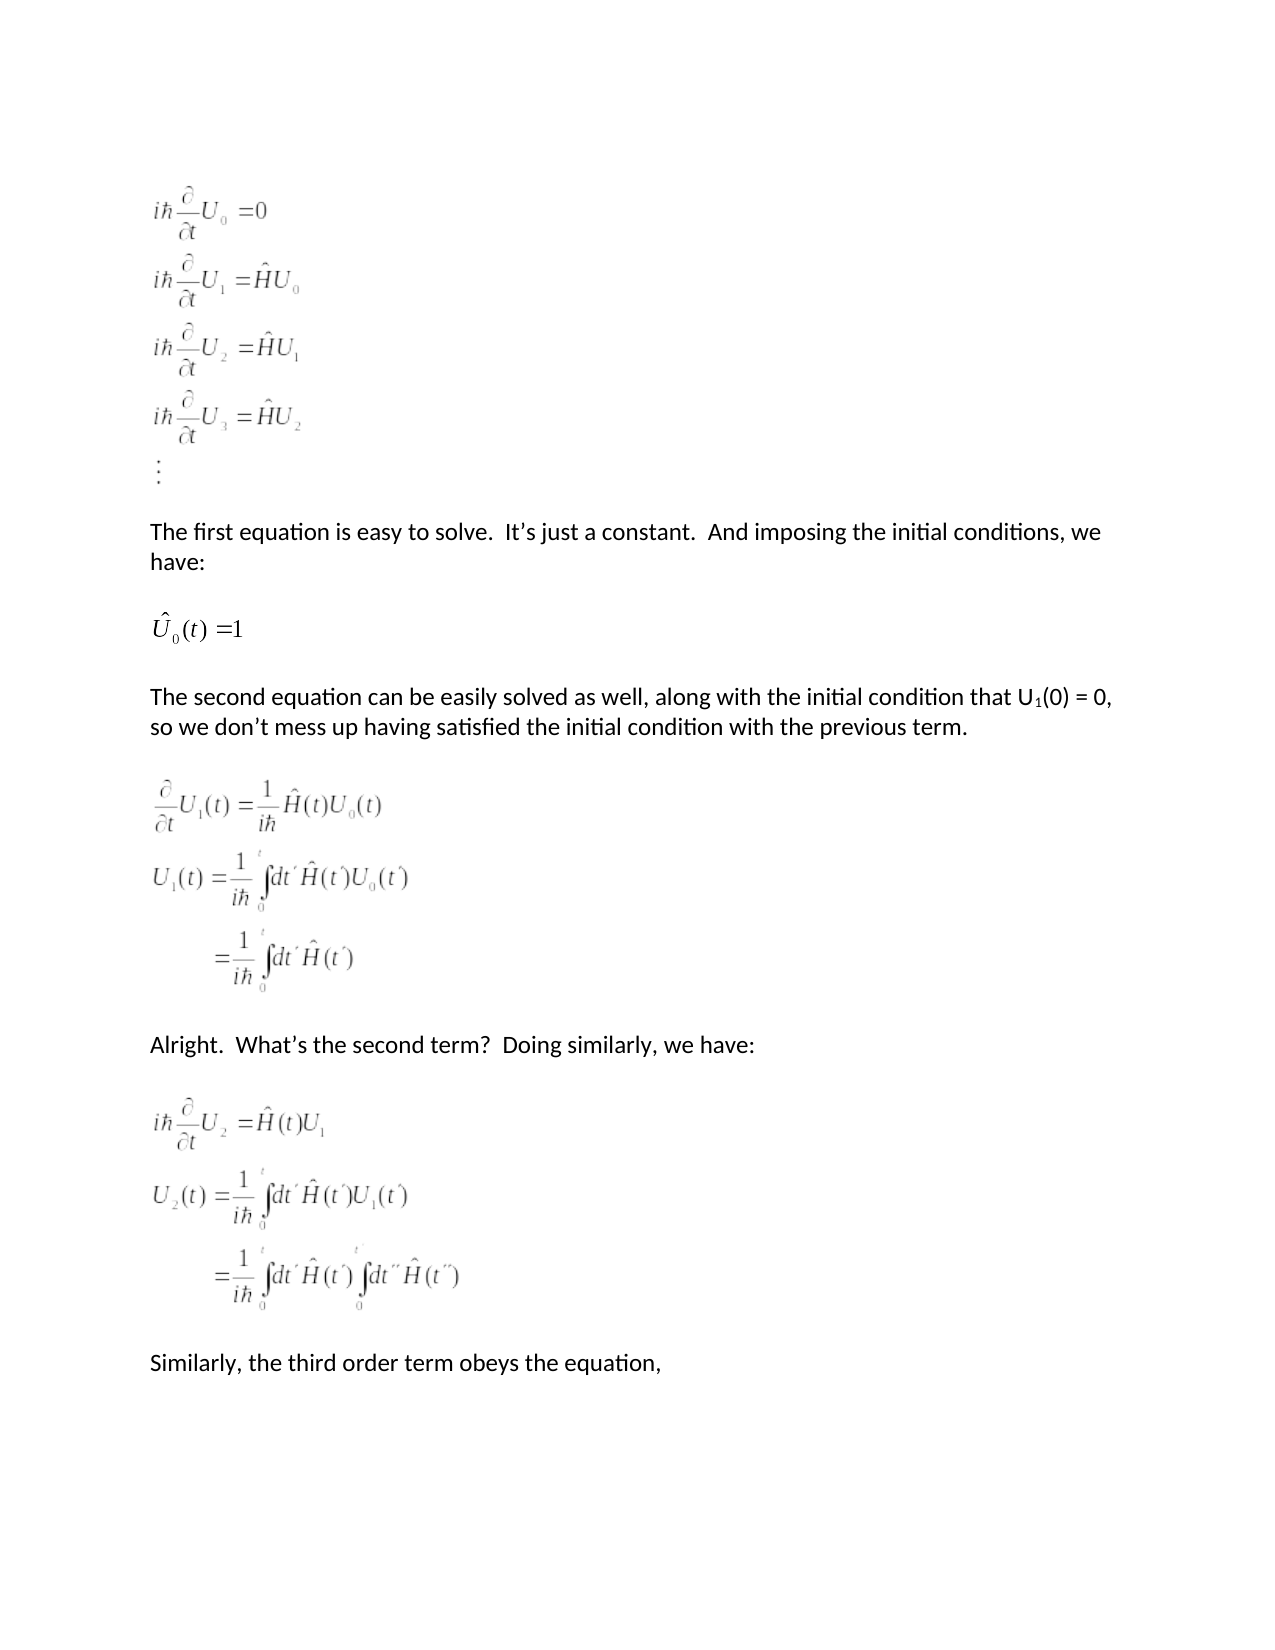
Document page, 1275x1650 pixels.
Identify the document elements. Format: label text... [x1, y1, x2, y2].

text Similarly, the third order term obeys the equation, [150, 1347, 1125, 1377]
text The second equation can be easily solved as well, along with the initial condition that U1(0) = 0, so we don’t mess up having satisfied the initial condition with the previous term. [150, 681, 1125, 742]
text Alright. What’s the second term? Doing similarly, we have: [150, 1029, 1125, 1060]
text The first equation is easy to solve. It’s just a constant. And imposing the initial conditions, we have: [150, 516, 1125, 577]
